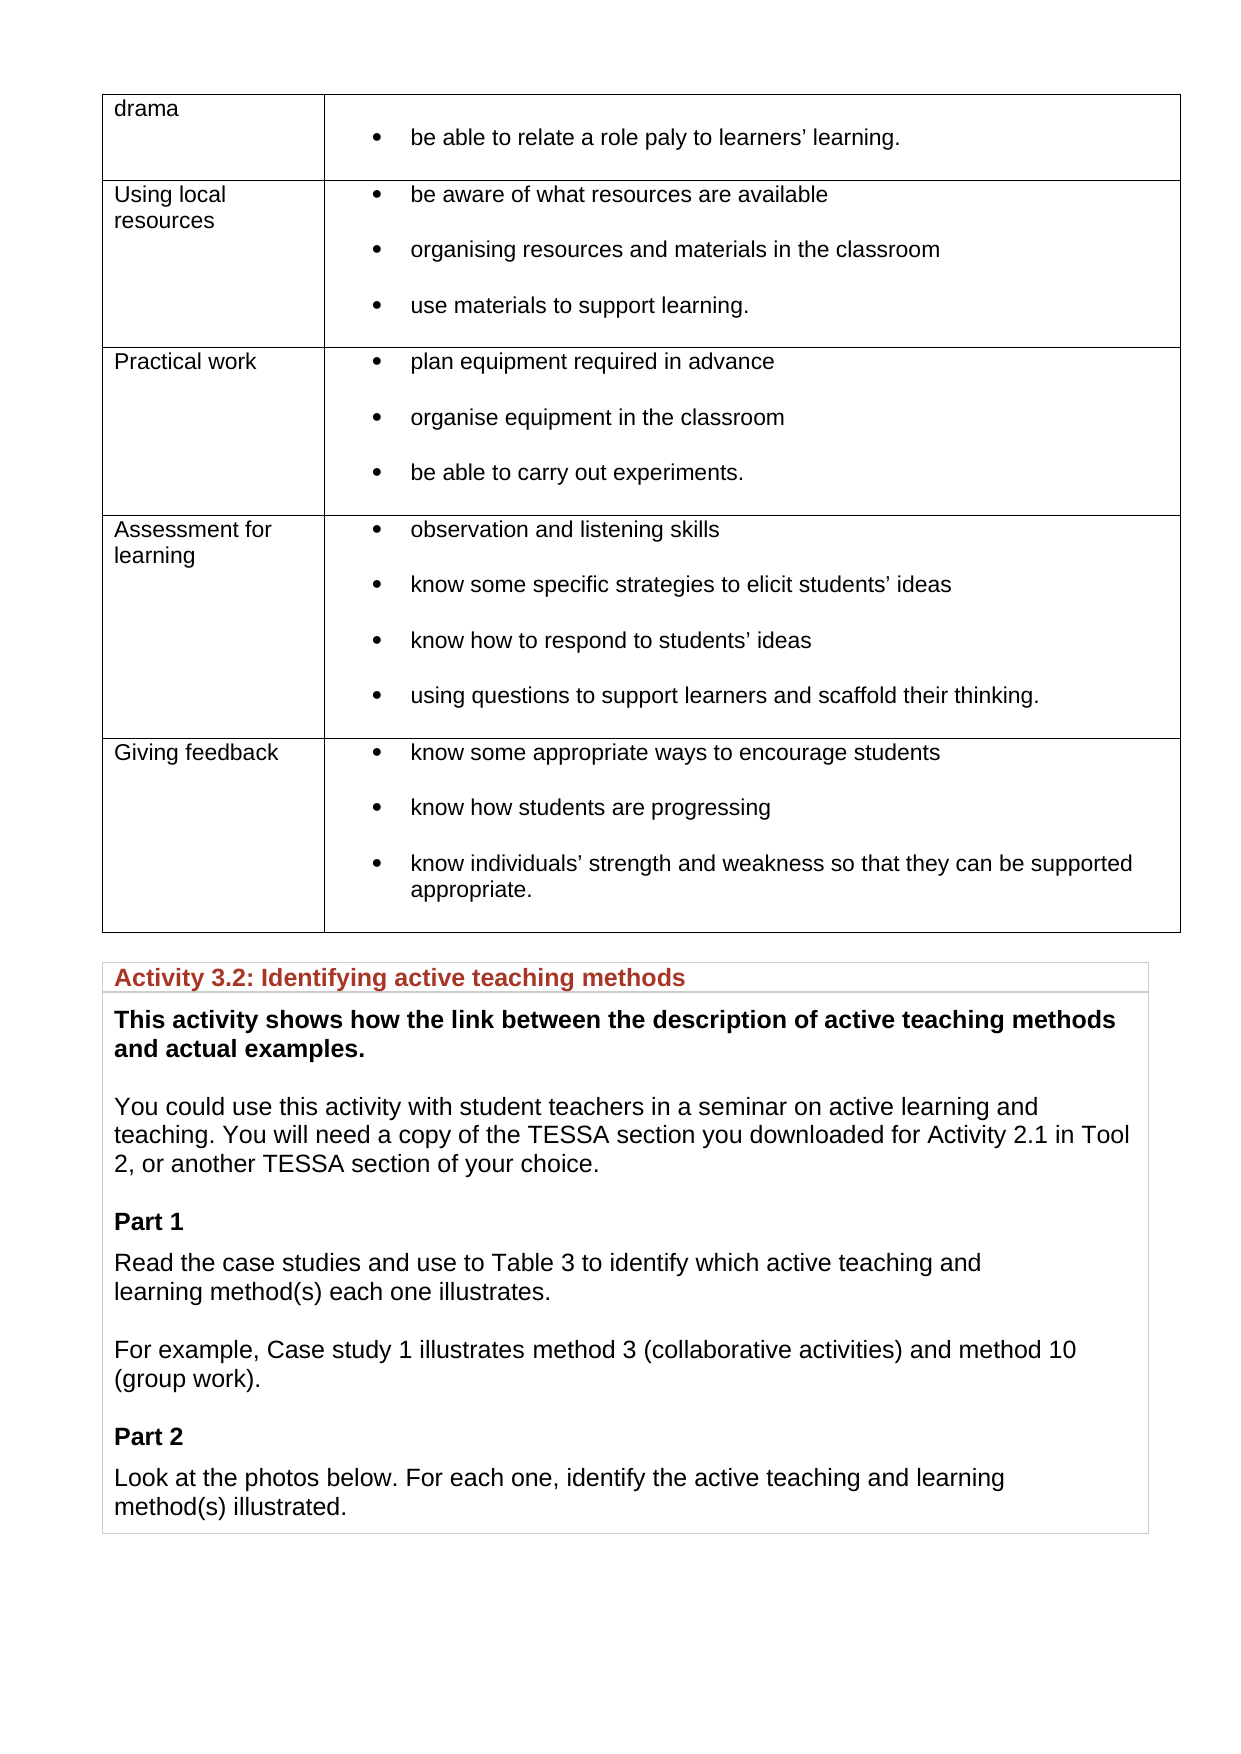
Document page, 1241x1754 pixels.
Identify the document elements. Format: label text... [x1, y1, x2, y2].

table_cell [103, 95, 324, 179]
table_cell This activity shows how the link between the description of active teaching methods and actual examples. You could use this activity with student teachers in a seminar on active learning and teaching. You will need a copy of the TESSA section you downloaded for Activity 2.1 in Tool 2, or another TESSA section of your choice. Part 1 Read the case studies and use to Table 3 to identify which active teaching and learning method(s) each one illustrates. For example, Case study 1 illustrates method 3 (collaborative activities) and method 10 (group work). Part 2 Look at the photos below. For each one, identify the active teaching and learning method(s) illustrated. [103, 993, 1148, 1533]
table_cell be aware of what resources are available organising resources and materials in the classroom use materials to support learning. [325, 181, 1180, 347]
table_cell plan equipment required in advance organise equipment in the classroom be able to carry out experiments. [325, 348, 1180, 515]
table_cell Assessment for learning [103, 516, 324, 738]
table_cell Practical work [103, 348, 324, 515]
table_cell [325, 95, 1180, 179]
table_cell know some appropriate ways to encourage students know how students are progressing know individuals’ strength and weakness so that they can be supported appropriate. [325, 739, 1180, 932]
table_cell observation and listening skills know some specific strategies to elicit students’ ideas know how to respond to students’ ideas using questions to support learners and scaffold their thinking. [325, 516, 1180, 738]
table_header Activity 3.2: Identifying active teaching methods [103, 963, 1148, 991]
table_cell Giving feedback [103, 739, 324, 932]
table_cell Using local resources [103, 181, 324, 347]
